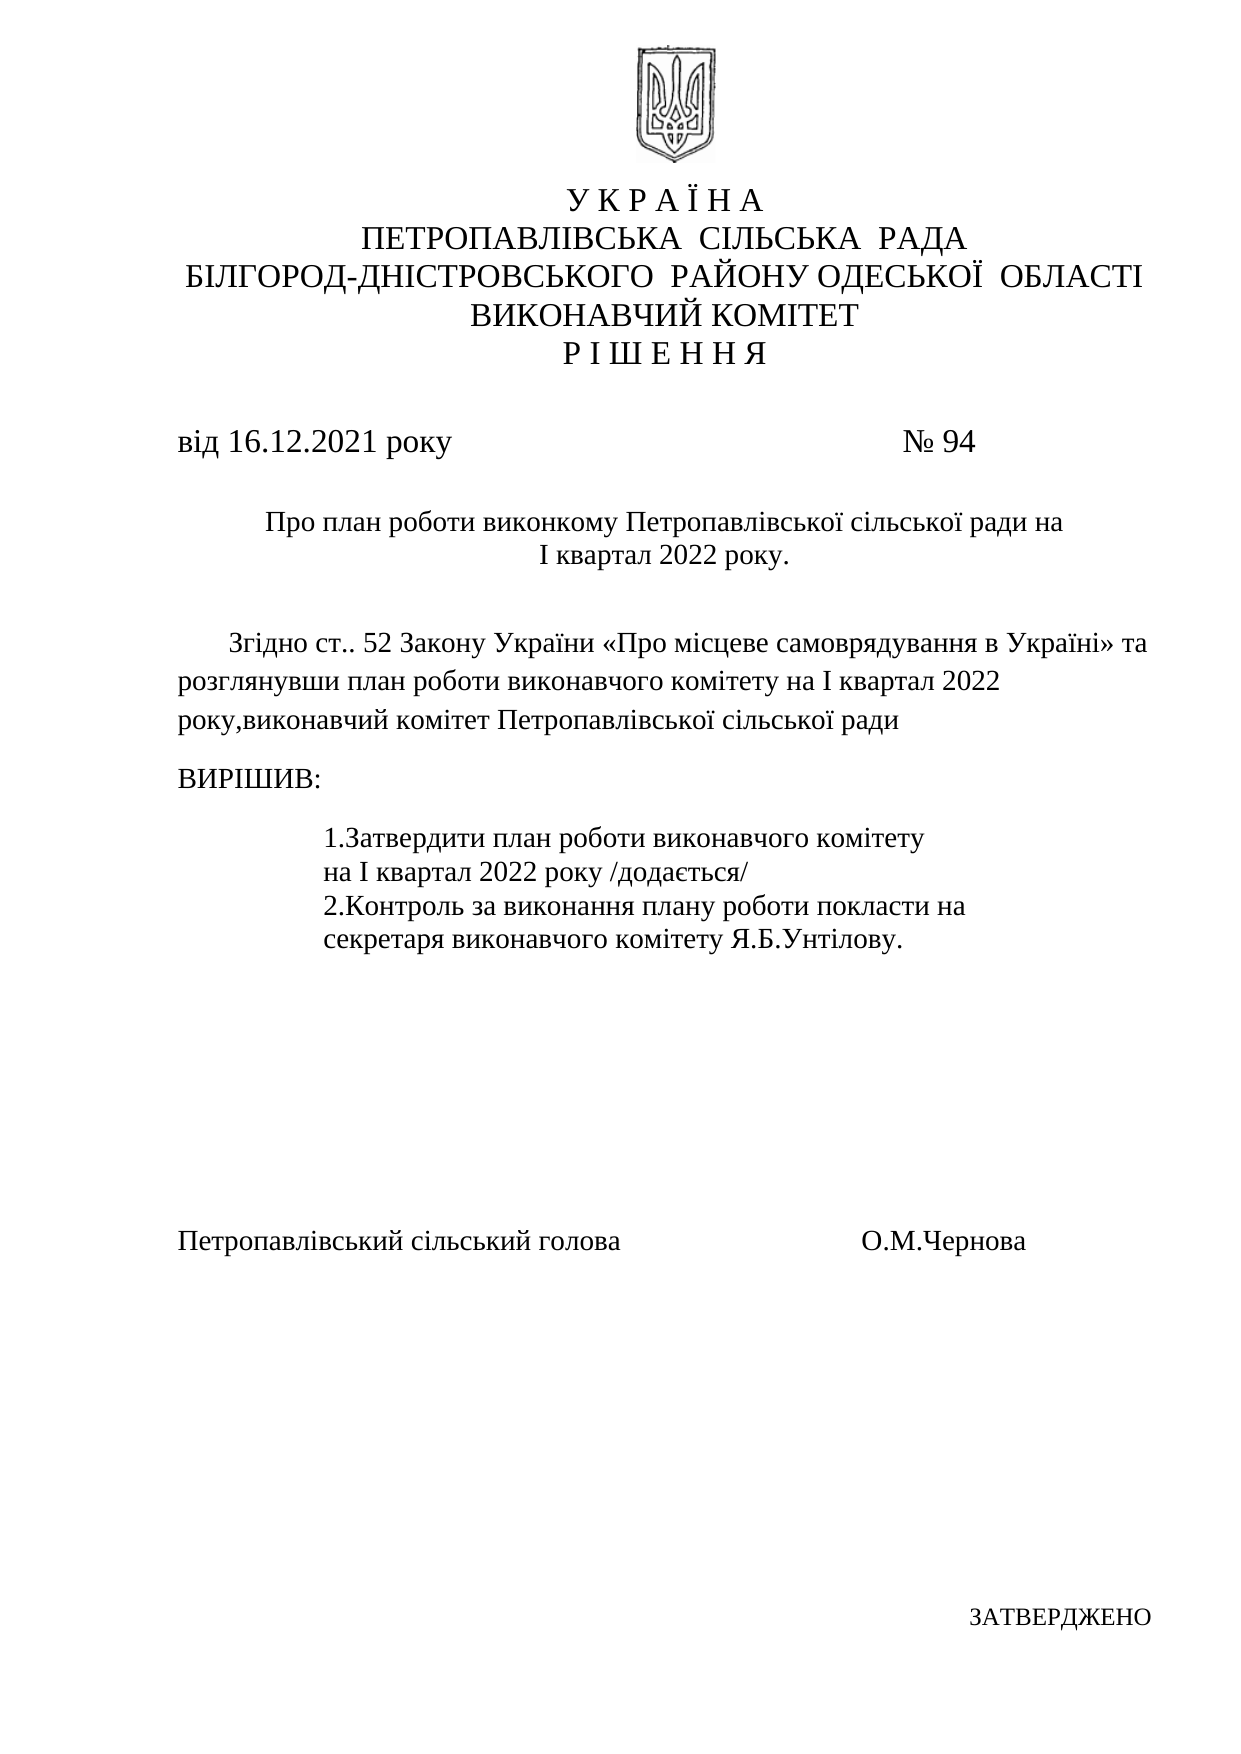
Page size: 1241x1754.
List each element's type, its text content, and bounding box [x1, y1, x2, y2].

text секретаря виконавчого комітету Я.Б.Унтілову. [177, 921, 1152, 955]
text ВИКОНАВЧИЙ КОМІТЕТ [177, 295, 1152, 333]
text У К Р А Ї Н А [177, 180, 1152, 218]
text від 16.12.2021 року № 94 [177, 421, 1152, 460]
text Петропавлівський сільський голова О.М.Чернова [177, 1223, 1152, 1257]
text I квартал 2022 року. [177, 537, 1152, 571]
text 1.Затвердити план роботи виконавчого комітету [177, 821, 1152, 854]
text БІЛГОРОД-ДНІСТРОВСЬКОГО РАЙОНУ ОДЕСЬКОЇ ОБЛАСТІ [177, 257, 1152, 295]
text Згідно ст.. 52 Закону України «Про місцеве самоврядування в Україні» та розглянувши план роботи виконавчого комітету на І квартал 2022 року,виконавчий комітет Петропавлівської сільської ради [177, 625, 1152, 735]
text Р І Ш Е Н Н Я [177, 333, 1152, 372]
text ПЕТРОПАВЛІВСЬКА СІЛЬСЬКА РАДА [177, 218, 1152, 257]
text ЗАТВЕРДЖЕНО [177, 1602, 1152, 1630]
text Про план роботи виконкому Петропавлівської сільської ради на [177, 504, 1152, 537]
text ВИРІШИВ: [177, 761, 1152, 795]
text 2.Контроль за виконання плану роботи покласти на [177, 888, 1152, 921]
text на І квартал 2022 року /додається/ [177, 854, 1152, 888]
